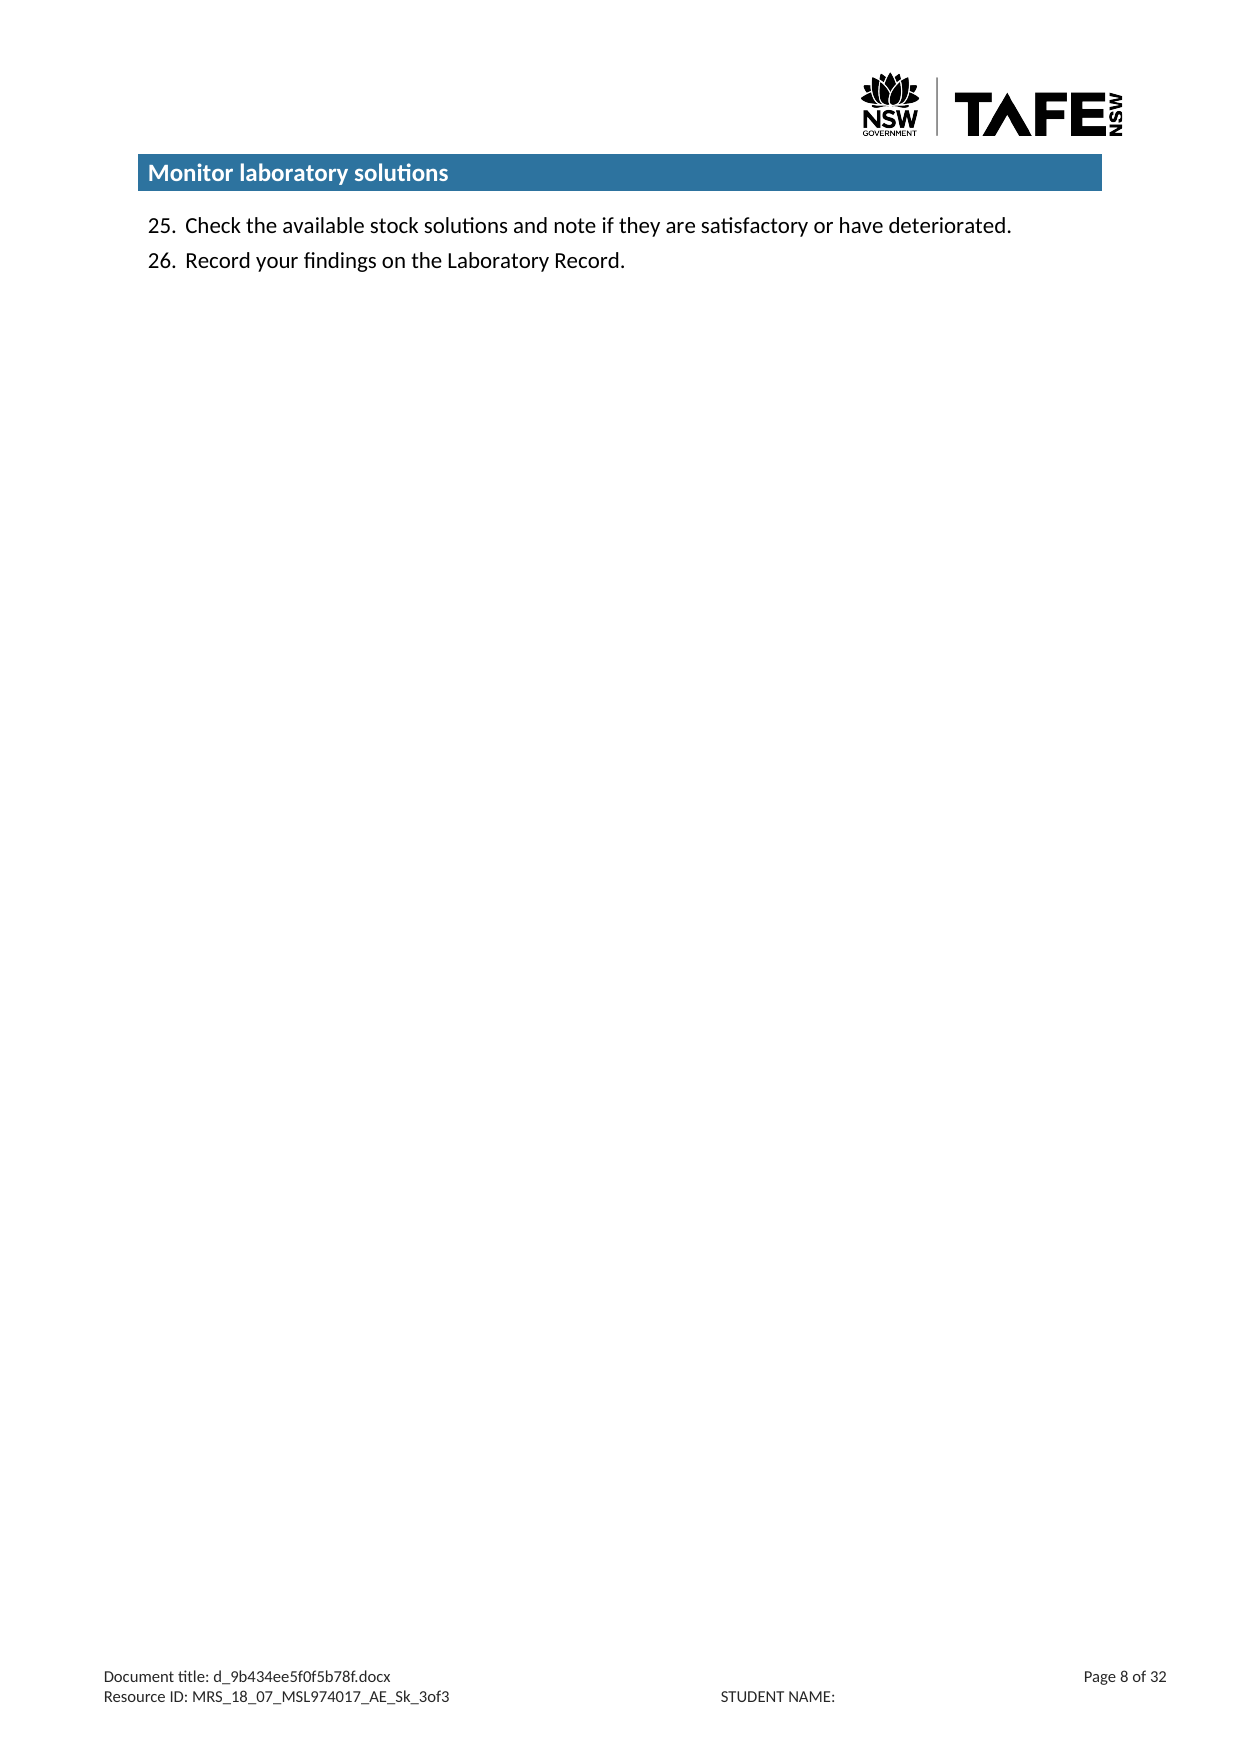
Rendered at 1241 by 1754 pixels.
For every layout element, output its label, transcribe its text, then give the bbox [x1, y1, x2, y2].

list Check the available stock solutions and note if they are satisfactory or have deteriorated. [148, 211, 1092, 239]
picture [861, 71, 1123, 137]
list Record your findings on the Laboratory Record. [148, 246, 1092, 274]
text Monitor laboratory solutions [139, 155, 1101, 190]
